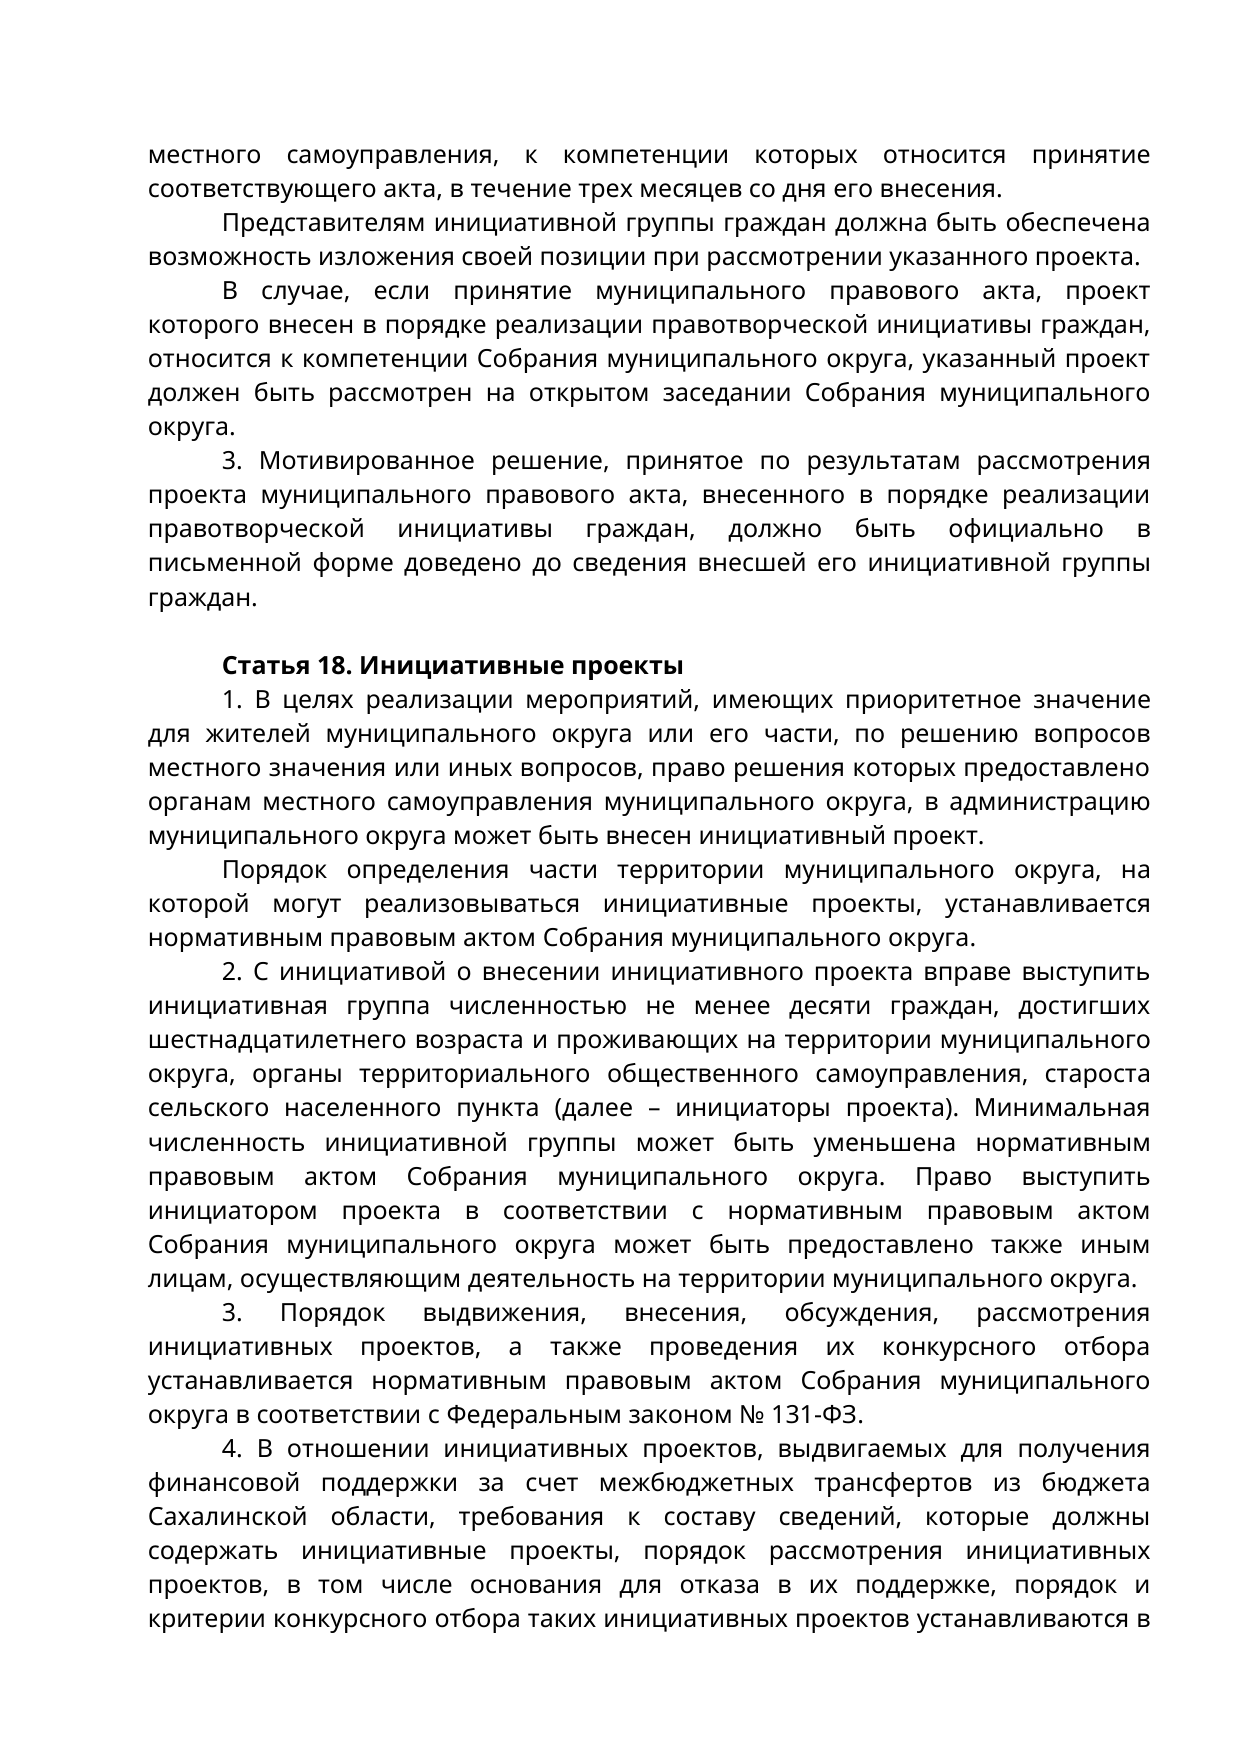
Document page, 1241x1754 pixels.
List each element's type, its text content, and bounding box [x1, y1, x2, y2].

text Статья 18. Инициативные проекты [148, 647, 1152, 681]
text В случае, если принятие муниципального правового акта, проект которого внесен в порядке реализации правотворческой инициативы граждан, относится к компетенции Собрания муниципального округа, указанный проект должен быть рассмотрен на открытом заседании Собрания муниципального округа. [148, 273, 1152, 443]
text 2. С инициативой о внесении инициативного проекта вправе выступить инициативная группа численностью не менее десяти граждан, достигших шестнадцатилетнего возраста и проживающих на территории муниципального округа, органы территориального общественного самоуправления, староста сельского населенного пункта (далее – инициаторы проекта). Минимальная численность инициативной группы может быть уменьшена нормативным правовым актом Собрания муниципального округа. Право выступить инициатором проекта в соответствии с нормативным правовым актом Собрания муниципального округа может быть предоставлено также иным лицам, осуществляющим деятельность на территории муниципального округа. [148, 954, 1152, 1294]
text Порядок определения части территории муниципального округа, на которой могут реализовываться инициативные проекты, устанавливается нормативным правовым актом Собрания муниципального округа. [148, 852, 1152, 954]
text 3. Порядок выдвижения, внесения, обсуждения, рассмотрения инициативных проектов, а также проведения их конкурсного отбора устанавливается нормативным правовым актом Собрания муниципального округа в соответствии с Федеральным законом № 131-ФЗ. [148, 1294, 1152, 1431]
text 1. В целях реализации мероприятий, имеющих приоритетное значение для жителей муниципального округа или его части, по решению вопросов местного значения или иных вопросов, право решения которых предоставлено органам местного самоуправления муниципального округа, в администрацию муниципального округа может быть внесен инициативный проект. [148, 681, 1152, 852]
text 3. Мотивированное решение, принятое по результатам рассмотрения проекта муниципального правового акта, внесенного в порядке реализации правотворческой инициативы граждан, должно быть официально в письменной форме доведено до сведения внесшей его инициативной группы граждан. [148, 443, 1152, 613]
text Представителям инициативной группы граждан должна быть обеспечена возможность изложения своей позиции при рассмотрении указанного проекта. [148, 204, 1152, 273]
